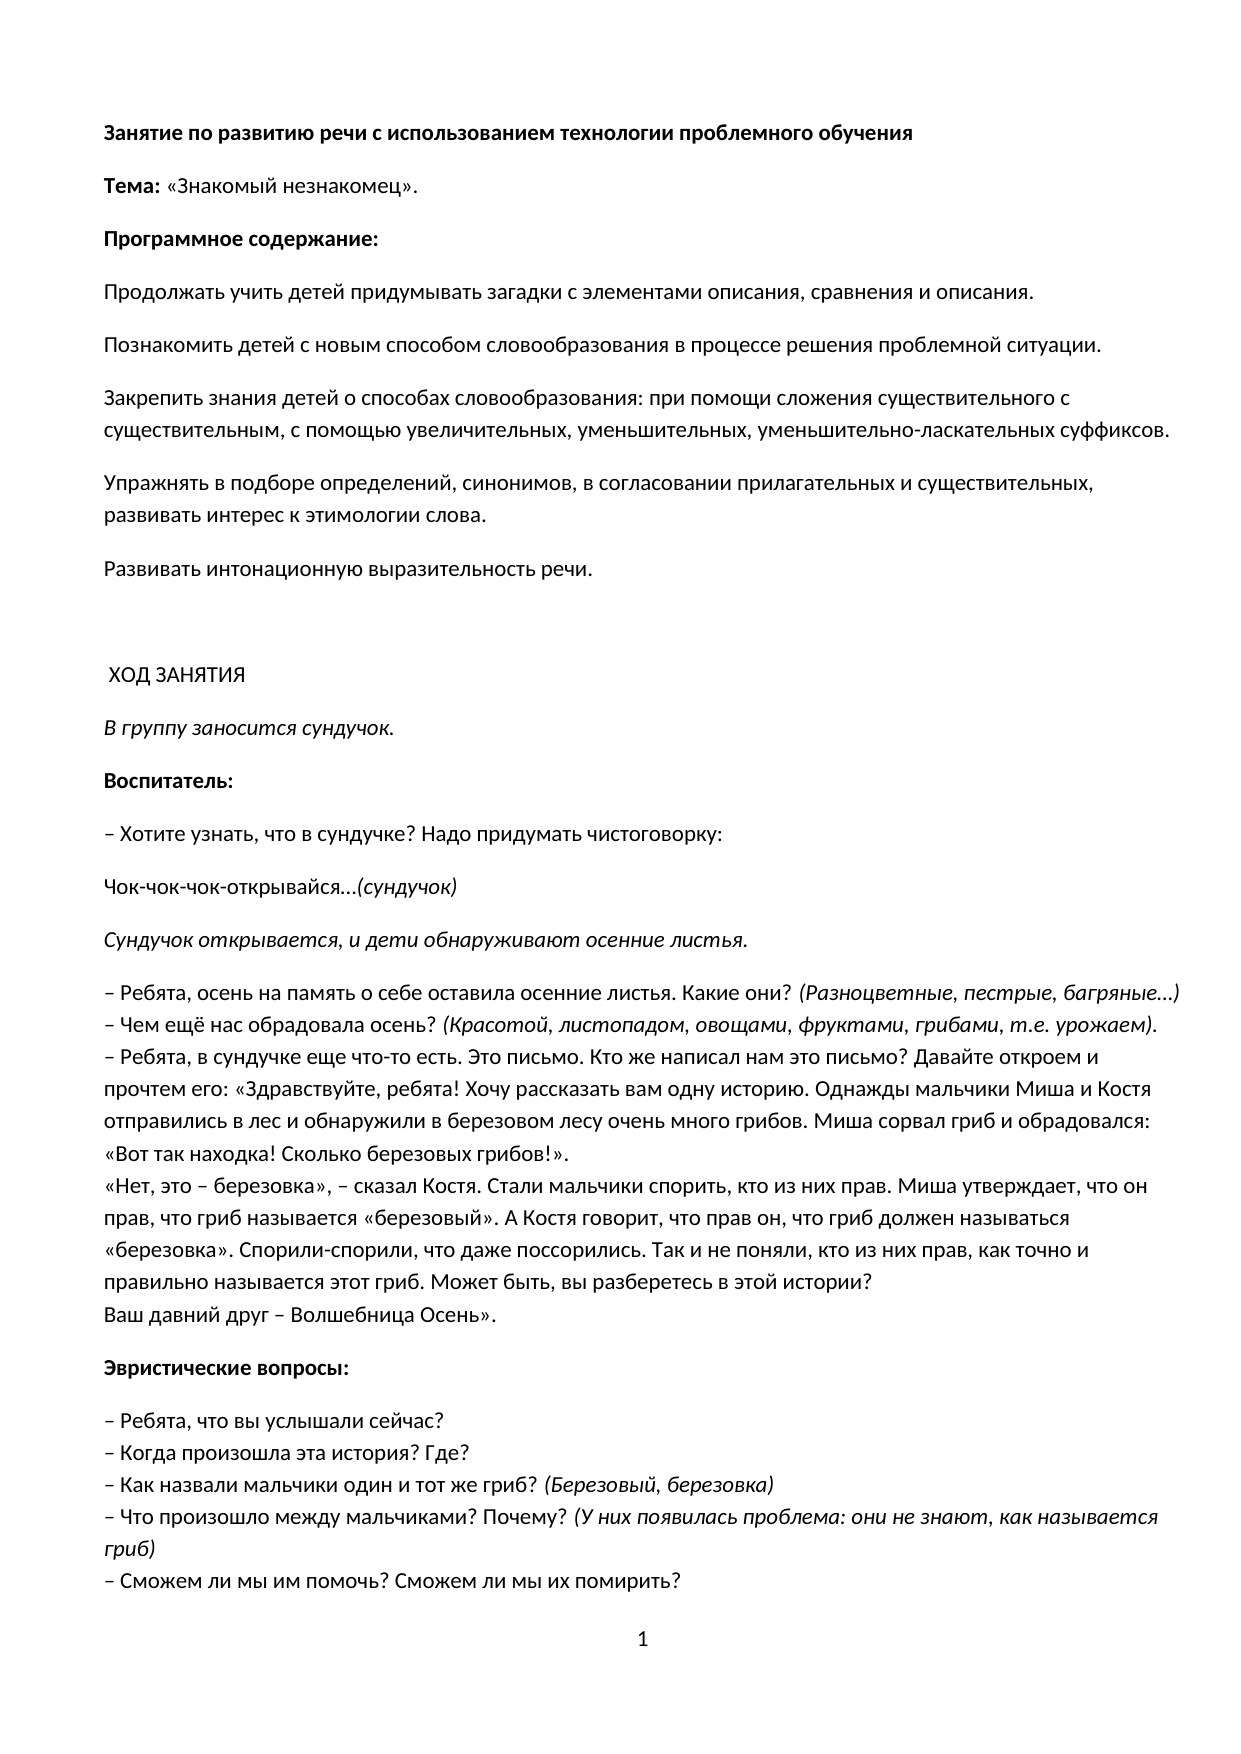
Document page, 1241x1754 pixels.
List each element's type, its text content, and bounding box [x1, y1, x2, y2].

text Сундучок открывается, и дети обнаруживают осенние листья. [103, 925, 1181, 953]
text Познакомить детей с новым способом словообразования в процессе решения проблемной ситуации. [103, 330, 1181, 358]
text Упражнять в подборе определений, синонимов, в согласовании прилагательных и существительных, развивать интерес к этимологии слова. [103, 468, 1181, 529]
text Тема: «Знакомый незнакомец». [103, 171, 1181, 199]
text Чок-чок-чок-открывайся…(сундучок) [103, 872, 1181, 900]
text – Хотите узнать, что в сундучке? Надо придумать чистоговорку: [103, 819, 1181, 847]
text Развивать интонационную выразительность речи. [103, 554, 1181, 582]
text В группу заносится сундучок. [103, 713, 1181, 741]
text – Ребята, осень на память о себе оставила осенние листья. Какие они? (Разноцветные, пестрые, багряные…) – Чем ещё нас обрадовала осень? (Красотой, листопадом, овощами, фруктами, грибами, т.е. урожаем). – Ребята, в сундучке еще что-то есть. Это письмо. Кто же написал нам это письмо? Давайте откроем и прочтем его: «Здравствуйте, ребята! Хочу рассказать вам одну историю. Однажды мальчики Миша и Костя отправились в лес и обнаружили в березовом лесу очень много грибов. Миша сорвал гриб и обрадовался: «Вот так находка! Сколько березовых грибов!». «Нет, это – березовка», – сказал Костя. Стали мальчики спорить, кто из них прав. Миша утверждает, что он прав, что гриб называется «березовый». А Костя говорит, что прав он, что гриб должен называться «березовка». Спорили-спорили, что даже поссорились. Так и не поняли, кто из них прав, как точно и правильно называется этот гриб. Может быть, вы разберетесь в этой истории? Ваш давний друг – Волшебница Осень». [103, 978, 1181, 1328]
text ХОД ЗАНЯТИЯ [103, 660, 1181, 688]
text Эвристические вопросы: [103, 1353, 1181, 1381]
text Воспитатель: [103, 766, 1181, 794]
text Программное содержание: [103, 224, 1181, 252]
text Занятие по развитию речи с использованием технологии проблемного обучения [103, 118, 1181, 146]
text Закрепить знания детей о способах словообразования: при помощи сложения существительного с существительным, с помощью увеличительных, уменьшительных, уменьшительно-ласкательных суффиксов. [103, 383, 1181, 443]
text Продолжать учить детей придумывать загадки с элементами описания, сравнения и описания. [103, 277, 1181, 305]
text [103, 1406, 1181, 1595]
